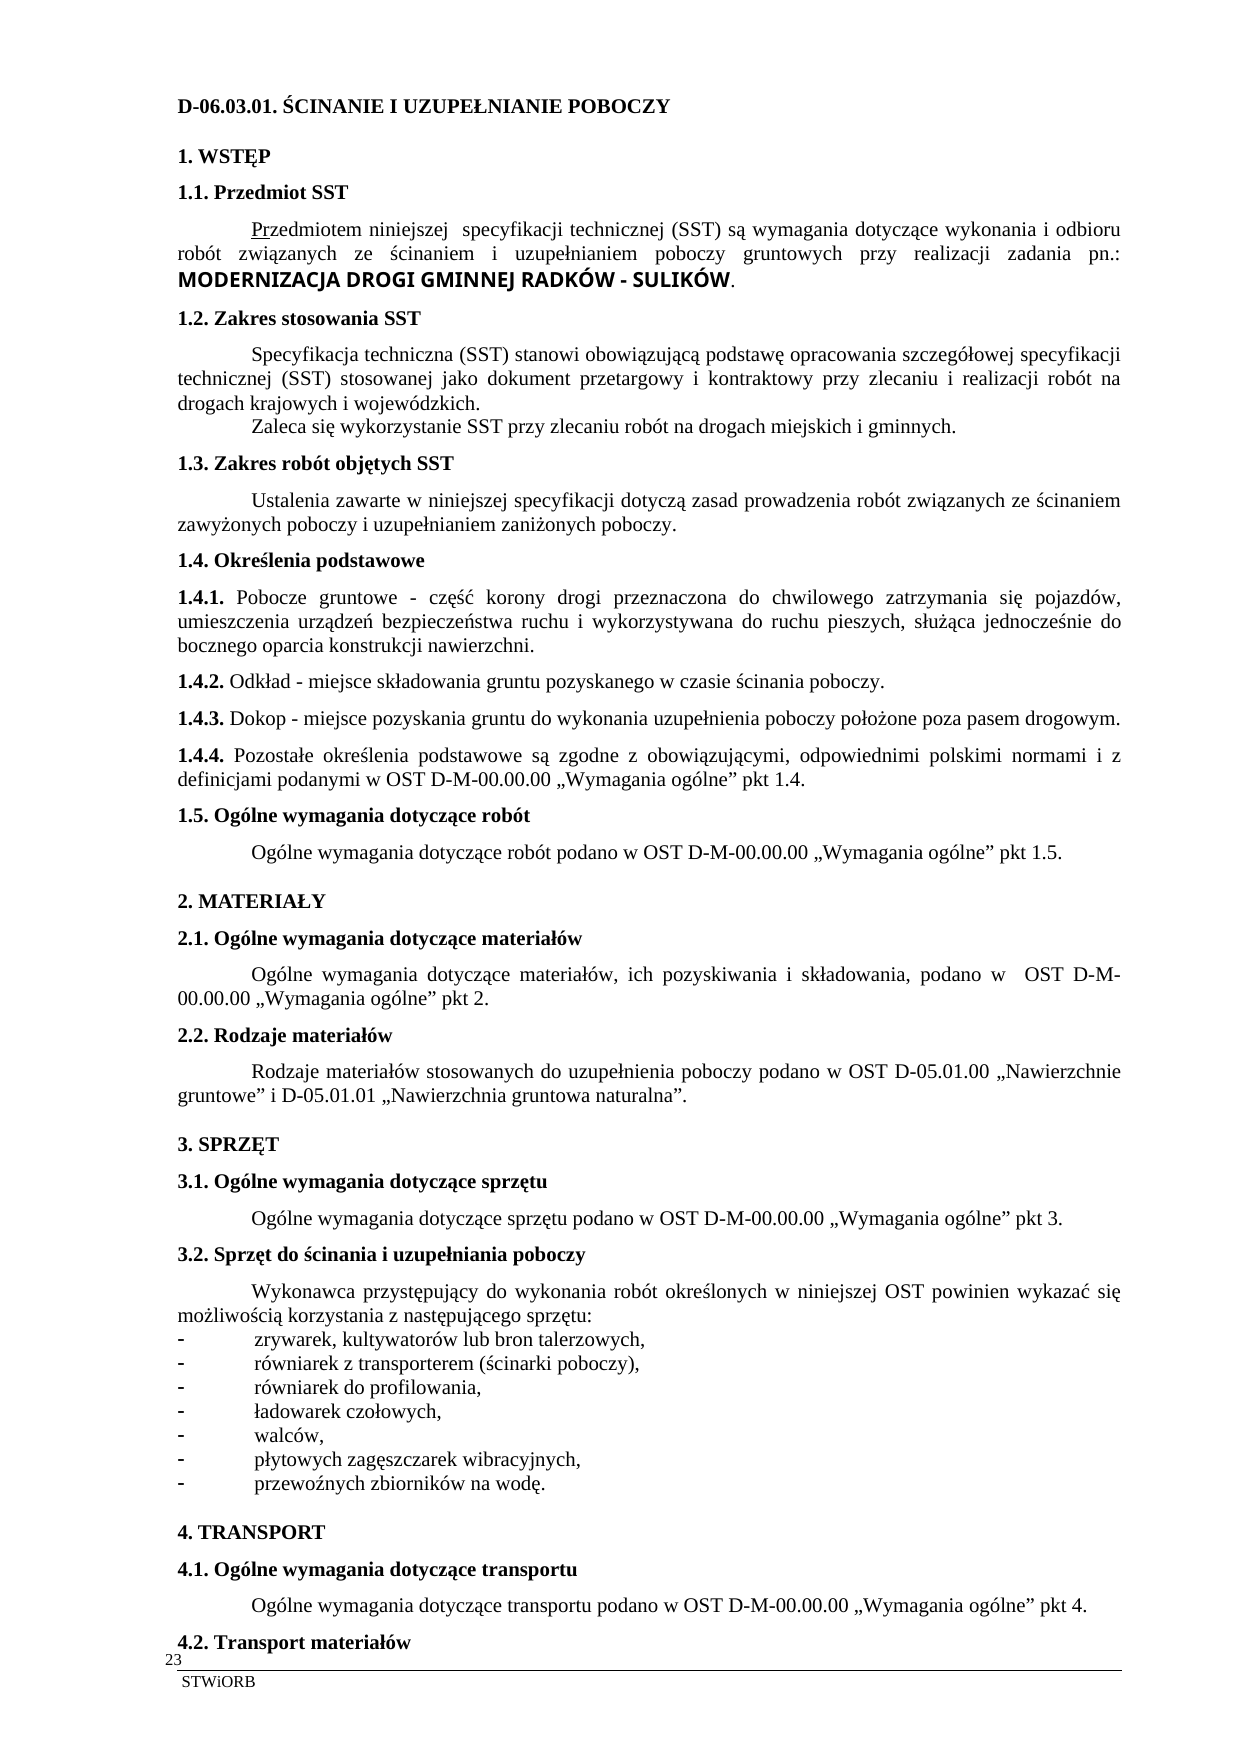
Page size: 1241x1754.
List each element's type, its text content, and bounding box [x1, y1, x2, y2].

text 2.2. Rodzaje materiałów [177, 1023, 1122, 1047]
text 1.4.2. Odkład - miejsce składowania gruntu pozyskanego w czasie ścinania poboczy. [177, 669, 1122, 693]
text Wykonawca przystępujący do wykonania robót określonych w niniejszej OST powinien wykazać się możliwością korzystania z następującego sprzętu: [177, 1278, 1122, 1327]
text 3.2. Sprzęt do ścinania i uzupełniania poboczy [177, 1242, 1122, 1266]
text 2. MATERIAŁY [177, 889, 1122, 913]
text 1.4. Określenia podstawowe [177, 548, 1122, 572]
text 1.3. Zakres robót objętych SST [177, 451, 1122, 475]
text Ogólne wymagania dotyczące transportu podano w OST D-M-00.00.00 „Wymagania ogólne” pkt 4. [177, 1593, 1122, 1617]
text 4. TRANSPORT [177, 1520, 1122, 1544]
text Ogólne wymagania dotyczące robót podano w OST D-M-00.00.00 „Wymagania ogólne” pkt 1.5. [177, 840, 1122, 864]
text 2.1. Ogólne wymagania dotyczące materiałów [177, 925, 1122, 949]
text 1.4.1. Pobocze gruntowe - część korony drogi przeznaczona do chwilowego zatrzymania się pojazdów, umieszczenia urządzeń bezpieczeństwa ruchu i wykorzystywana do ruchu pieszych, służąca jednocześnie do bocznego oparcia konstrukcji nawierzchni. [177, 585, 1122, 657]
text Rodzaje materiałów stosowanych do uzupełnienia poboczy podano w OST D-05.01.00 „Nawierzchnie gruntowe” i D-05.01.01 „Nawierzchnia gruntowa naturalna”. [177, 1059, 1122, 1107]
text 1.1. Przedmiot SST [177, 180, 1122, 204]
text 4.2. Transport materiałów [177, 1630, 1122, 1654]
list  płytowych zagęszczarek wibracyjnych, [177, 1447, 1122, 1471]
text D-06.03.01. Ścinanie i uzupełnianie poboczy [177, 94, 1122, 118]
text 1. WSTĘP [177, 143, 1122, 168]
text 1.4.4. Pozostałe określenia podstawowe są zgodne z obowiązującymi, odpowiednimi polskimi normami i z definicjami podanymi w OST D-M-00.00.00 „Wymagania ogólne” pkt 1.4. [177, 743, 1122, 791]
text 1.2. Zakres stosowania SST [177, 306, 1122, 330]
text Ogólne wymagania dotyczące materiałów, ich pozyskiwania i składowania, podano w OST D-M-00.00.00 „Wymagania ogólne” pkt 2. [177, 962, 1122, 1010]
list  ładowarek czołowych, [177, 1399, 1122, 1423]
text Ustalenia zawarte w niniejszej specyfikacji dotyczą zasad prowadzenia robót związanych ze ścinaniem zawyżonych poboczy i uzupełnianiem zaniżonych poboczy. [177, 488, 1122, 536]
list  walców, [177, 1423, 1122, 1447]
text Przedmiotem niniejszej specyfikacji technicznej (SST) są wymagania dotyczące wykonania i odbioru robót związanych ze ścinaniem i uzupełnianiem poboczy gruntowych przy realizacji zadania pn.: MODERNIZACJA DROGI GMINNEJ RADKÓW - SULIKÓW. [177, 217, 1122, 293]
text Ogólne wymagania dotyczące sprzętu podano w OST D-M-00.00.00 „Wymagania ogólne” pkt 3. [177, 1205, 1122, 1229]
text Zaleca się wykorzystanie SST przy zlecaniu robót na drogach miejskich i gminnych. [177, 414, 1122, 438]
list  przewoźnych zbiorników na wodę. [177, 1471, 1122, 1495]
list  równiarek z transporterem (ścinarki poboczy), [177, 1351, 1122, 1375]
text 3.1. Ogólne wymagania dotyczące sprzętu [177, 1169, 1122, 1193]
text Specyfikacja techniczna (SST) stanowi obowiązującą podstawę opracowania szczegółowej specyfikacji technicznej (SST) stosowanej jako dokument przetargowy i kontraktowy przy zlecaniu i realizacji robót na drogach krajowych i wojewódzkich. [177, 342, 1122, 414]
text 1.5. Ogólne wymagania dotyczące robót [177, 803, 1122, 827]
text 3. SPRZĘT [177, 1132, 1122, 1156]
list  równiarek do profilowania, [177, 1375, 1122, 1399]
text 4.1. Ogólne wymagania dotyczące transportu [177, 1557, 1122, 1581]
list  zrywarek, kultywatorów lub bron talerzowych, [177, 1327, 1122, 1351]
text 1.4.3. Dokop - miejsce pozyskania gruntu do wykonania uzupełnienia poboczy położone poza pasem drogowym. [177, 706, 1122, 730]
